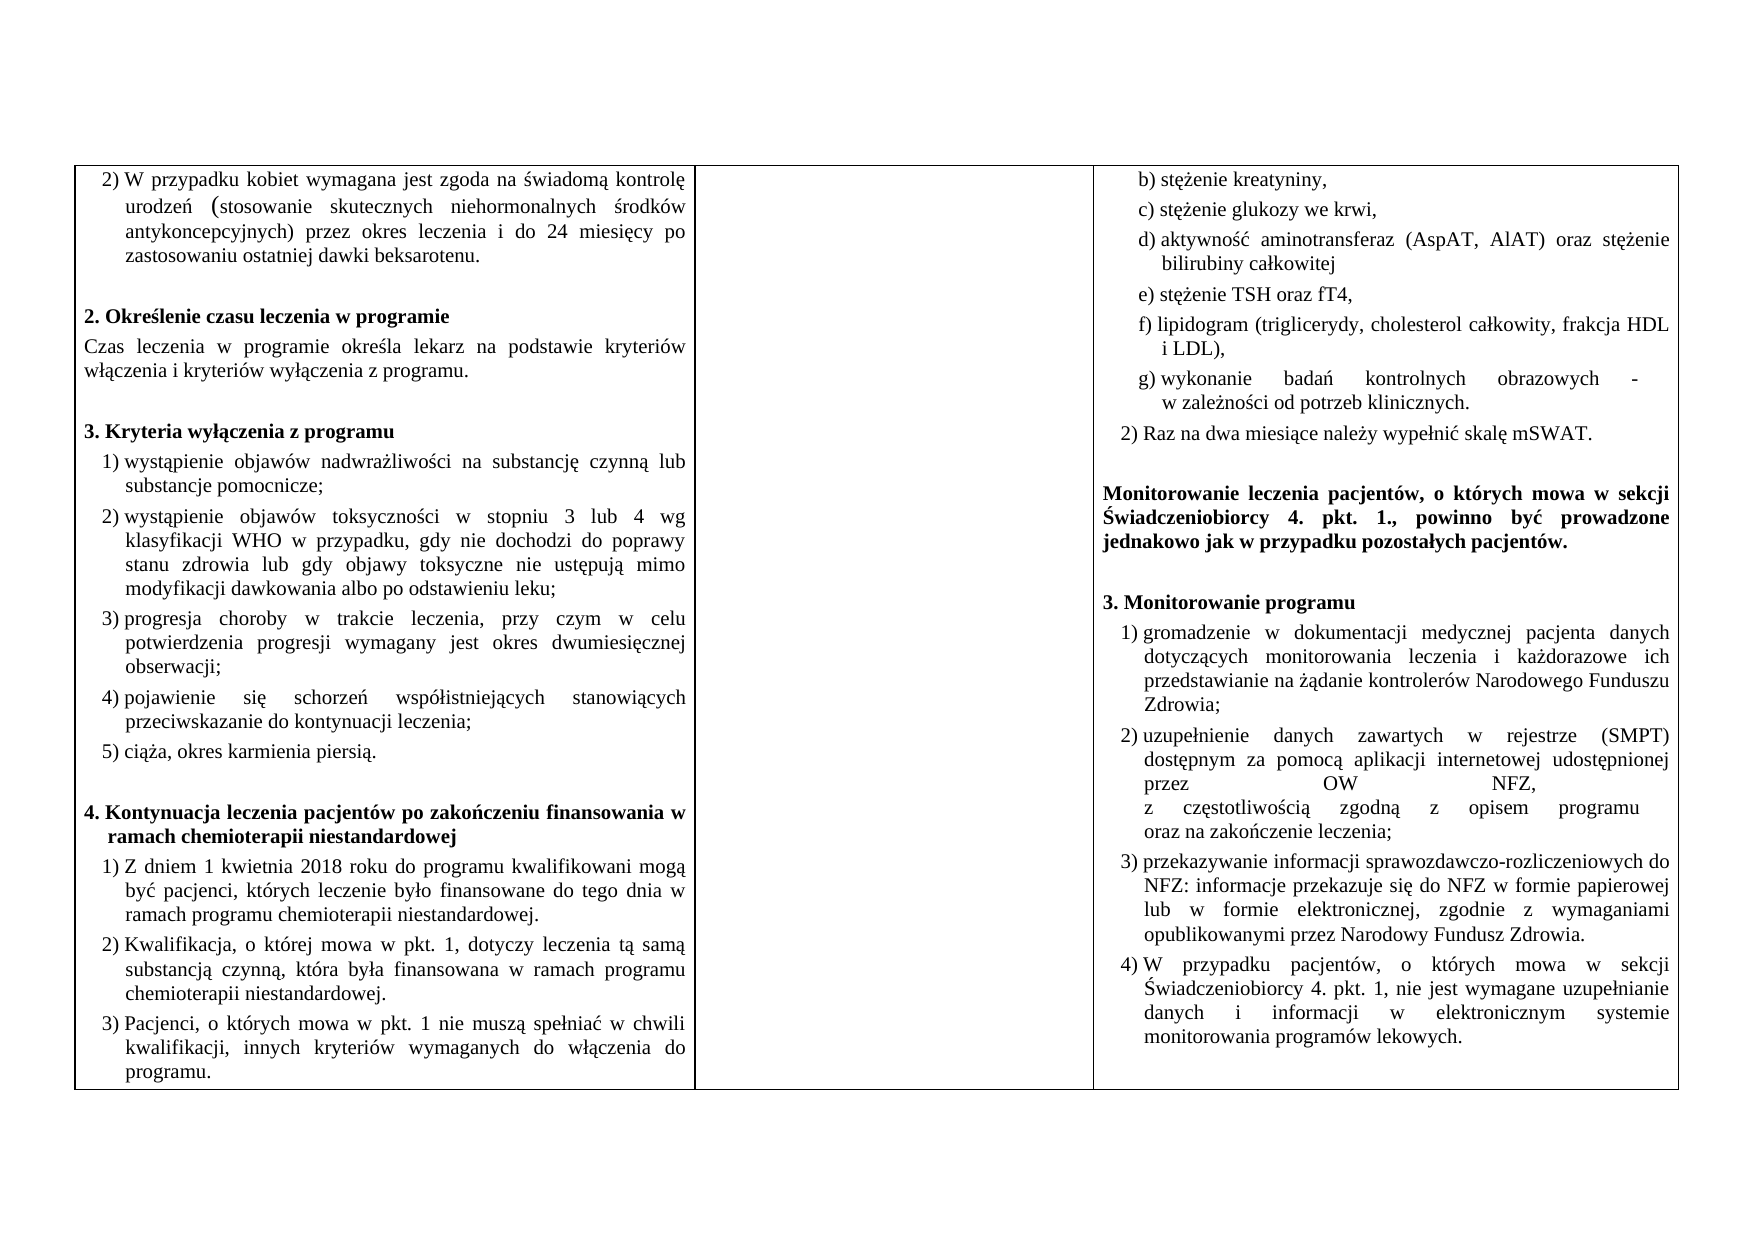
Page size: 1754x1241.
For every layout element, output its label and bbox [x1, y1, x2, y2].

table_cell [696, 166, 1093, 1089]
table_cell [76, 166, 694, 1089]
table_cell [1094, 166, 1678, 1089]
